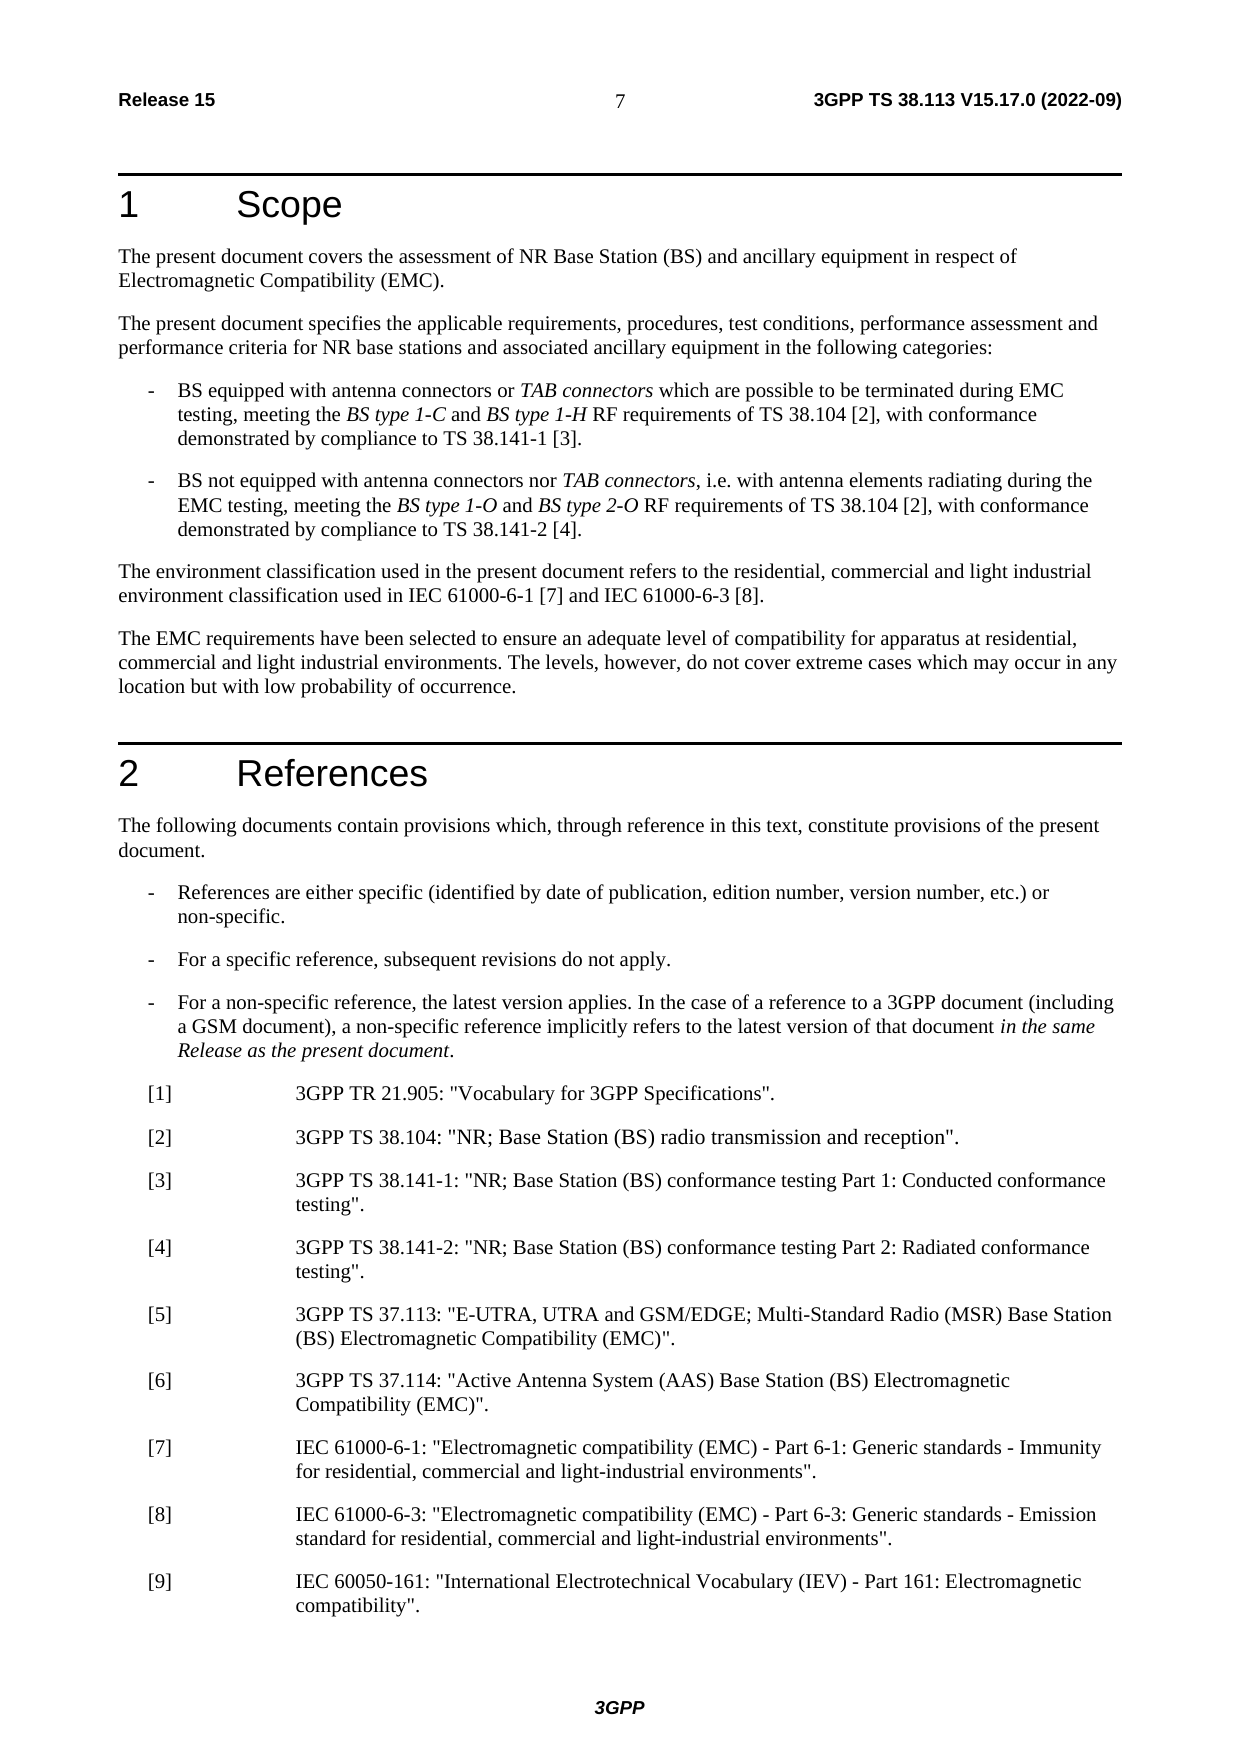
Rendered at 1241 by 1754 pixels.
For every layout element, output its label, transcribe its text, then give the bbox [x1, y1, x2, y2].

text [8] IEC 61000-6-3: "Electromagnetic compatibility (EMC) - Part 6-3: Generic standards - Emission standard for residential, commercial and light-industrial environments". [148, 1502, 1122, 1550]
subtitle 2 References [118, 745, 1122, 795]
text [5] 3GPP TS 37.113: "E-UTRA, UTRA and GSM/EDGE; Multi-Standard Radio (MSR) Base Station (BS) Electromagnetic Compatibility (EMC)". [148, 1301, 1122, 1349]
text [7] IEC 61000-6-1: "Electromagnetic compatibility (EMC) - Part 6-1: Generic standards - Immunity for residential, commercial and light-industrial environments". [148, 1435, 1122, 1483]
text The present document covers the assessment of NR Base Station (BS) and ancillary equipment in respect of Electromagnetic Compatibility (EMC). [118, 244, 1122, 292]
text - References are either specific (identified by date of publication, edition number, version number, etc.) or non-specific. [148, 880, 1122, 928]
text [1] 3GPP TR 21.905: "Vocabulary for 3GPP Specifications". [148, 1081, 1122, 1105]
text [3] 3GPP TS 38.141-1: "NR; Base Station (BS) conformance testing Part 1: Conducted conformance testing". [148, 1168, 1122, 1216]
text [2] 3GPP TS 38.104: "NR; Base Station (BS) radio transmission and reception". [148, 1124, 1122, 1149]
text [4] 3GPP TS 38.141-2: "NR; Base Station (BS) conformance testing Part 2: Radiated conformance testing". [148, 1234, 1122, 1283]
text - BS equipped with antenna connectors or TAB connectors which are possible to be terminated during EMC testing, meeting the BS type 1-C and BS type 1-H RF requirements of TS 38.104 [2], with conformance demonstrated by compliance to TS 38.141-1 [3]. [148, 377, 1122, 450]
subtitle 1 Scope [118, 176, 1122, 225]
text The EMC requirements have been selected to ensure an adequate level of compatibility for apparatus at residential, commercial and light industrial environments. The levels, however, do not cover extreme cases which may occur in any location but with low probability of occurrence. [118, 626, 1122, 698]
text - For a specific reference, subsequent revisions do not apply. [148, 947, 1122, 971]
text - BS not equipped with antenna connectors nor TAB connectors, i.e. with antenna elements radiating during the EMC testing, meeting the BS type 1-O and BS type 2-O RF requirements of TS 38.104 [2], with conformance demonstrated by compliance to TS 38.141-2 [4]. [148, 468, 1122, 541]
text [6] 3GPP TS 37.114: "Active Antenna System (AAS) Base Station (BS) Electromagnetic Compatibility (EMC)". [148, 1368, 1122, 1416]
text The present document specifies the applicable requirements, procedures, test conditions, performance assessment and performance criteria for NR base stations and associated ancillary equipment in the following categories: [118, 311, 1122, 359]
text The environment classification used in the present document refers to the residential, commercial and light industrial environment classification used in IEC 61000-6-1 [7] and IEC 61000-6-3 [8]. [118, 559, 1122, 607]
text The following documents contain provisions which, through reference in this text, constitute provisions of the present document. [118, 813, 1122, 862]
text - For a non-specific reference, the latest version applies. In the case of a reference to a 3GPP document (including a GSM document), a non-specific reference implicitly refers to the latest version of that document in the same Release as the present document. [148, 990, 1122, 1062]
text [9] IEC 60050-161: "International Electrotechnical Vocabulary (IEV) - Part 161: Electromagnetic compatibility". [148, 1569, 1122, 1617]
